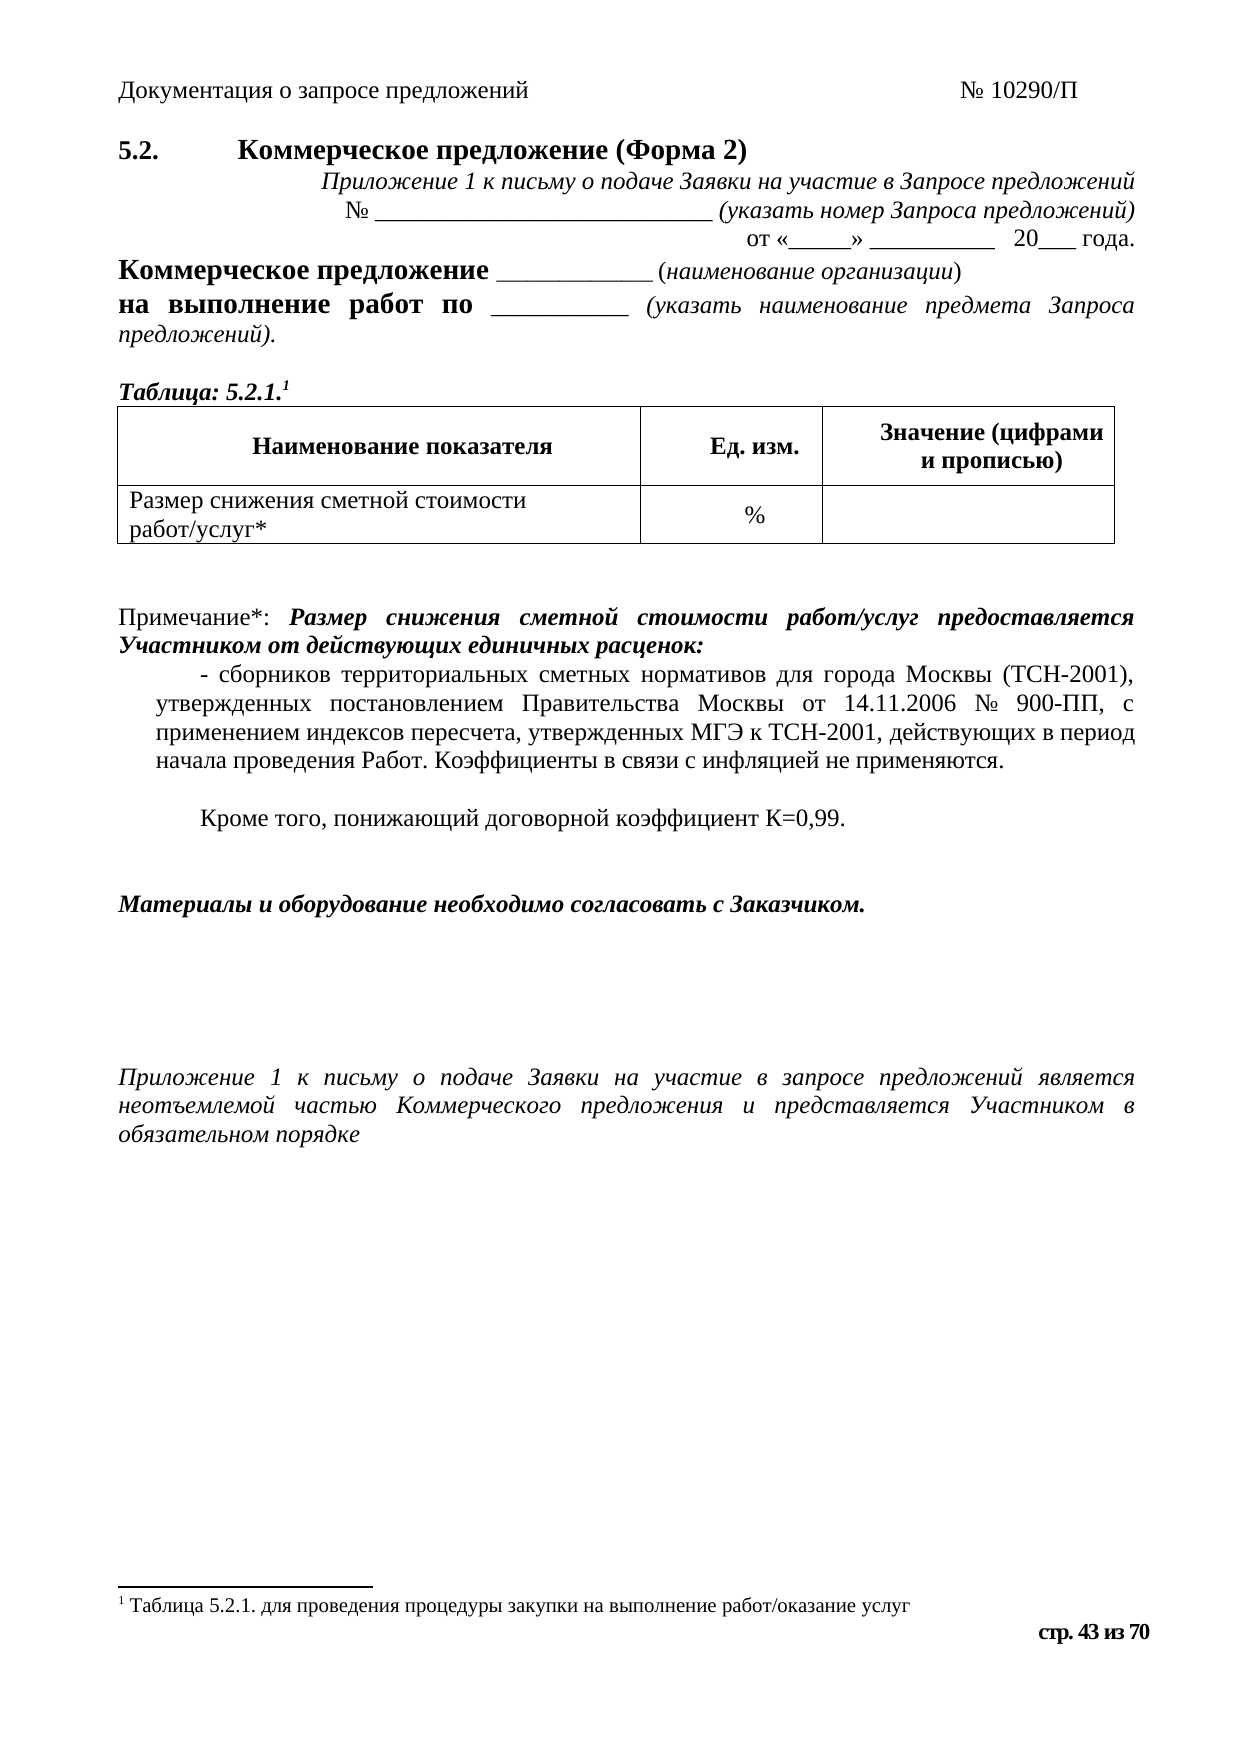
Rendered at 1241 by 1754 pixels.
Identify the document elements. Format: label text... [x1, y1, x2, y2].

text № ___________________________ (указать номер Запроса предложений) [118, 195, 1135, 223]
table_cell [823, 486, 1114, 543]
text Материалы и оборудование необходимо согласовать с Заказчиком. [118, 889, 1135, 918]
text от «_____» __________ 20___ года. [118, 223, 1135, 252]
text Коммерческое предложение (Форма 2) [118, 132, 1135, 166]
text Таблица: 5.2.1. [118, 377, 1135, 406]
text Приложение 1 к письму о подаче Заявки на участие в Запросе предложений [118, 166, 1135, 195]
table_header Ед. изм. [641, 407, 822, 484]
table_cell % [641, 486, 822, 543]
table_header Значение (цифрами и прописью) [823, 407, 1114, 484]
table_cell Размер снижения сметной стоимости работ/услуг* [118, 486, 640, 543]
text на выполнение работ по ___________ (указать наименование предмета Запроса предложений). [118, 286, 1135, 348]
text Коммерческое предложение _______________ (наименование организации) [118, 252, 1135, 286]
text Примечание*: Размер снижения сметной стоимости работ/услуг предоставляется Участником от действующих единичных расценок: [118, 602, 1135, 659]
text - сборников территориальных сметных нормативов для города Москвы (ТСН-2001), утвержденных постановлением Правительства Москвы от 14.11.2006 № 900-ПП, с применением индексов пересчета, утвержденных МГЭ к ТСН-2001, действующих в период начала проведения Работ. Коэффициенты в связи с инфляцией не применяются. [156, 659, 1135, 774]
text Приложение 1 к письму о подаче Заявки на участие в запросе предложений является неотъемлемой частью Коммерческого предложения и представляется Участником в обязательном порядке [118, 1062, 1135, 1148]
table_header Наименование показателя [118, 407, 640, 484]
text Кроме того, понижающий договорной коэффициент К=0,99. [156, 803, 1135, 832]
